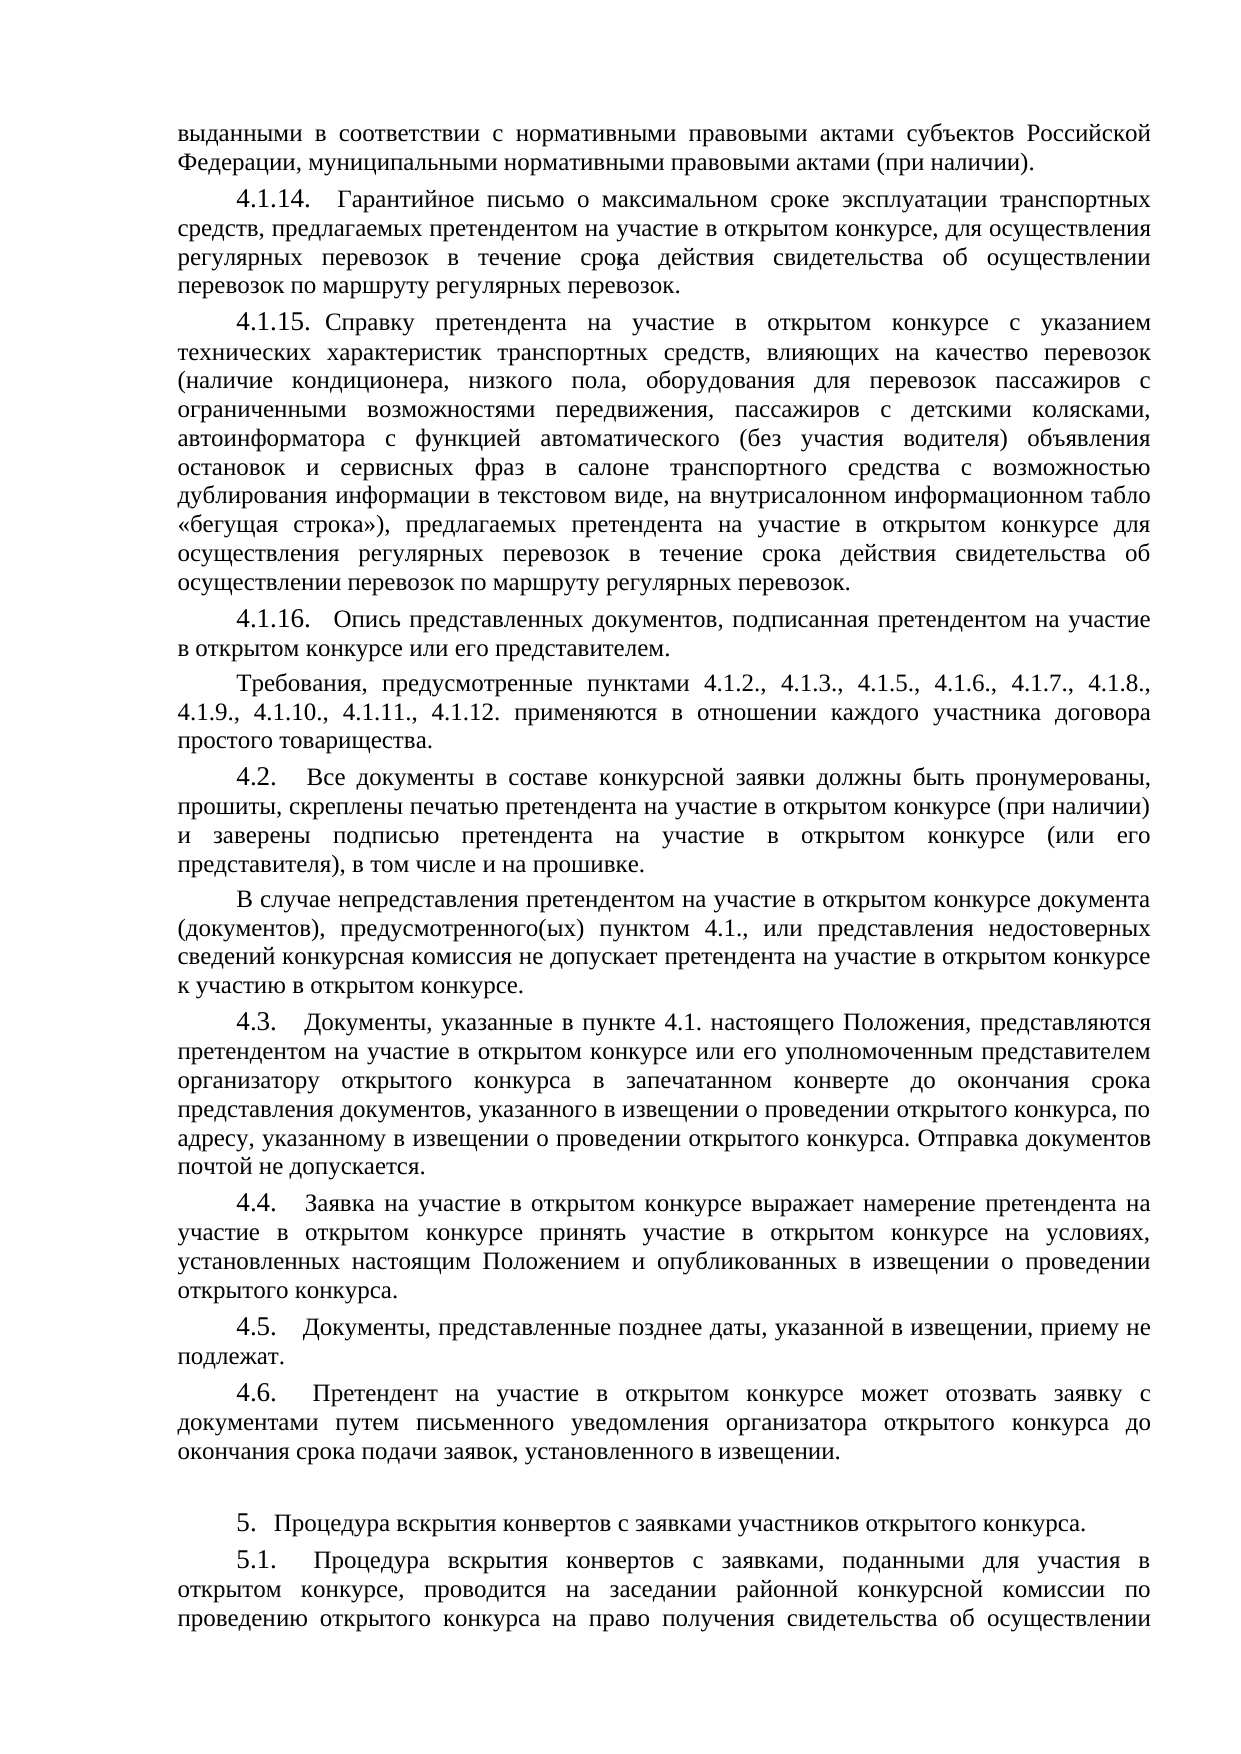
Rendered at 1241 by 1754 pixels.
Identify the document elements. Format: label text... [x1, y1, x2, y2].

text Требования, предусмотренные пунктами 4.1.2., 4.1.3., 4.1.5., 4.1.6., 4.1.7., 4.1.8., 4.1.9., 4.1.10., 4.1.11., 4.1.12. применяются в отношении каждого участника договора простого товарищества. [177, 668, 1152, 754]
list Гарантийное письмо о максимальном сроке эксплуатации транспортных средств, предлагаемых претендентом на участие в открытом конкурсе, для осуществления регулярных перевозок в течение срока действия свидетельства об осуществлении перевозок по маршруту регулярных перевозок. [177, 182, 1152, 299]
list Все документы в составе конкурсной заявки должны быть пронумерованы, прошиты, скреплены печатью претендента на участие в открытом конкурсе (при наличии) и заверены подписью претендента на участие в открытом конкурсе (или его представителя), в том числе и на прошивке. [177, 760, 1152, 878]
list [177, 118, 1152, 176]
list Процедура вскрытия конвертов с заявками участников открытого конкурса. [236, 1506, 1152, 1537]
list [177, 1543, 1152, 1632]
text В случае непредставления претендентом на участие в открытом конкурсе документа (документов), предусмотренного(ых) пунктом 4.1., или представления недостоверных сведений конкурсная комиссия не допускает претендента на участие в открытом конкурсе к участию в открытом конкурсе. [177, 884, 1152, 999]
list Документы, указанные в пункте 4.1. настоящего Положения, представляются претендентом на участие в открытом конкурсе или его уполномоченным представителем организатору открытого конкурса в запечатанном конверте до окончания срока представления документов, указанного в извещении о проведении открытого конкурса, по адресу, указанному в извещении о проведении открытого конкурса. Отправка документов почтой не допускается. [177, 1005, 1152, 1180]
list Документы, представленные позднее даты, указанной в извещении, приему не подлежат. [177, 1310, 1152, 1370]
list Претендент на участие в открытом конкурсе может отозвать заявку с документами путем письменного уведомления организатора открытого конкурса до окончания срока подачи заявок, установленного в извещении. [177, 1376, 1152, 1465]
list Опись представленных документов, подписанная претендентом на участие в открытом конкурсе или его представителем. [177, 602, 1152, 662]
list Заявка на участие в открытом конкурсе выражает намерение претендента на участие в открытом конкурсе принять участие в открытом конкурсе на условиях, установленных настоящим Положением и опубликованных в извещении о проведении открытого конкурса. [177, 1186, 1152, 1304]
list Справку претендента на участие в открытом конкурсе с указанием технических характеристик транспортных средств, влияющих на качество перевозок (наличие кондиционера, низкого пола, оборудования для перевозок пассажиров с ограниченными возможностями передвижения, пассажиров с детскими колясками, автоинформатора с функцией автоматического (без участия водителя) объявления остановок и сервисных фраз в салоне транспортного средства с возможностью дублирования информации в текстовом виде, на внутрисалонном информационном табло «бегущая строка»), предлагаемых претендента на участие в открытом конкурсе для осуществления регулярных перевозок в течение срока действия свидетельства об осуществлении перевозок по маршруту регулярных перевозок. [177, 306, 1152, 595]
